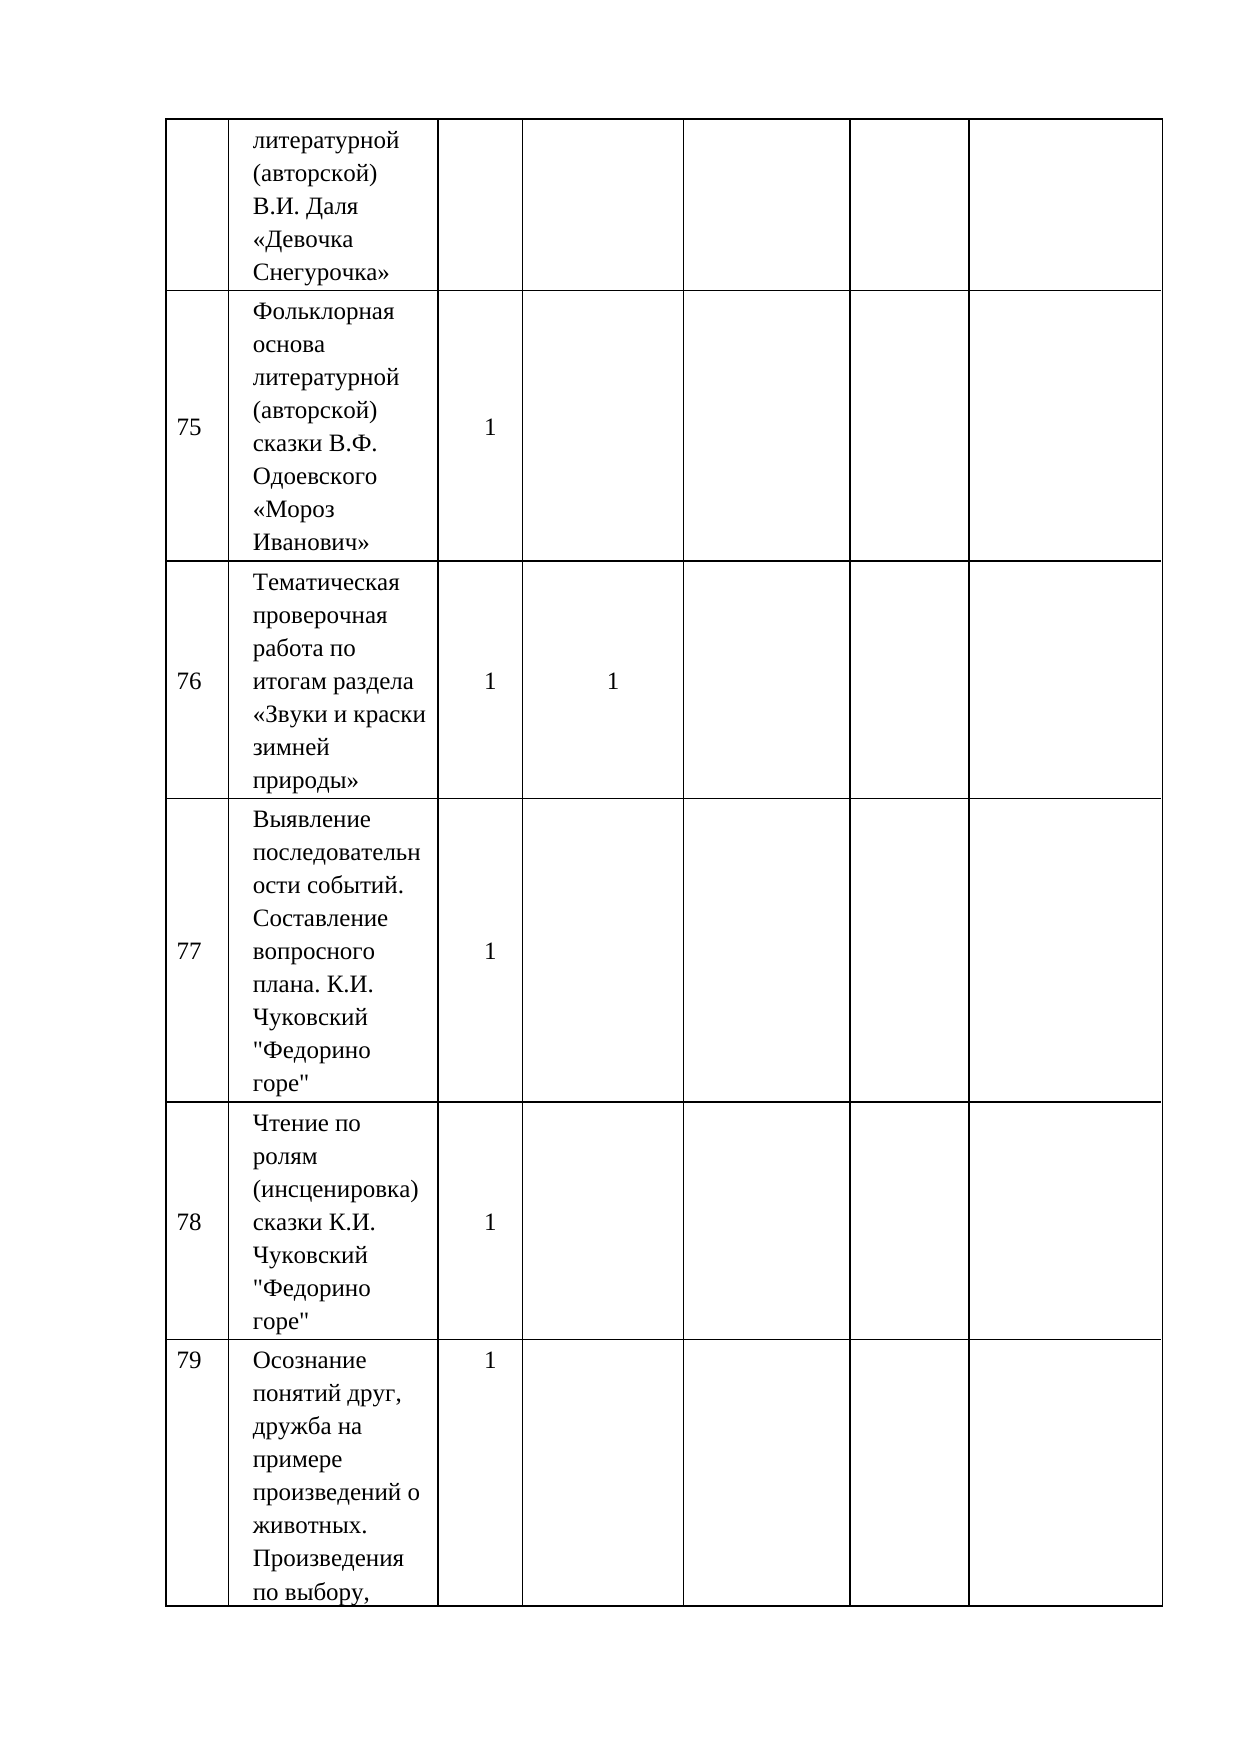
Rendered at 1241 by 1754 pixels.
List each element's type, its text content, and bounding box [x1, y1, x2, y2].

table_cell [970, 560, 1162, 798]
table_cell 78 [167, 1103, 228, 1339]
table_cell [523, 1103, 683, 1339]
table_cell [523, 120, 683, 289]
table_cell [229, 1340, 437, 1605]
table_cell [851, 799, 968, 1101]
table_cell [684, 291, 849, 560]
table_cell [523, 291, 683, 560]
table_cell 1 [439, 1340, 522, 1605]
table_cell [684, 120, 849, 289]
table_cell [970, 120, 1162, 289]
table_cell [851, 1103, 968, 1339]
table_cell [523, 799, 683, 1101]
table_cell Выявление последовательности событий. Составление вопросного плана. К.И. Чуковский "Федорино горе" [229, 799, 437, 1101]
table_cell [684, 562, 849, 798]
table_cell 1 [439, 1103, 522, 1339]
table_cell [684, 1340, 849, 1605]
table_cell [229, 120, 437, 289]
table_cell 77 [167, 799, 228, 1101]
table_cell [970, 290, 1162, 560]
table_cell [851, 562, 968, 798]
table_cell 74 [167, 120, 228, 289]
table_cell [970, 798, 1162, 1101]
table_cell [851, 120, 968, 289]
table_cell Фольклорная основа литературной (авторской) сказки В.Ф. Одоевского «Мороз Иванович» [229, 291, 437, 560]
table_cell 79 [167, 1340, 228, 1605]
table_cell [970, 1101, 1162, 1339]
table_cell [684, 799, 849, 1101]
table_cell Чтение по ролям (инсценировка) сказки К.И. Чуковский "Федорино горе" [229, 1103, 437, 1339]
table_cell 1 [439, 120, 522, 289]
table_cell [684, 1103, 849, 1339]
table_cell [970, 1339, 1162, 1605]
table_cell 75 [167, 291, 228, 560]
table_cell 1 [439, 799, 522, 1101]
table_cell [523, 1340, 683, 1605]
table_cell 1 [439, 291, 522, 560]
table_cell Тематическая проверочная работа по итогам раздела «Звуки и краски зимней природы» [229, 562, 437, 798]
table_cell [851, 1340, 968, 1605]
table_cell 1 [439, 562, 522, 798]
table_cell [851, 291, 968, 560]
table_cell 1 [523, 562, 683, 798]
table_cell 76 [167, 562, 228, 798]
